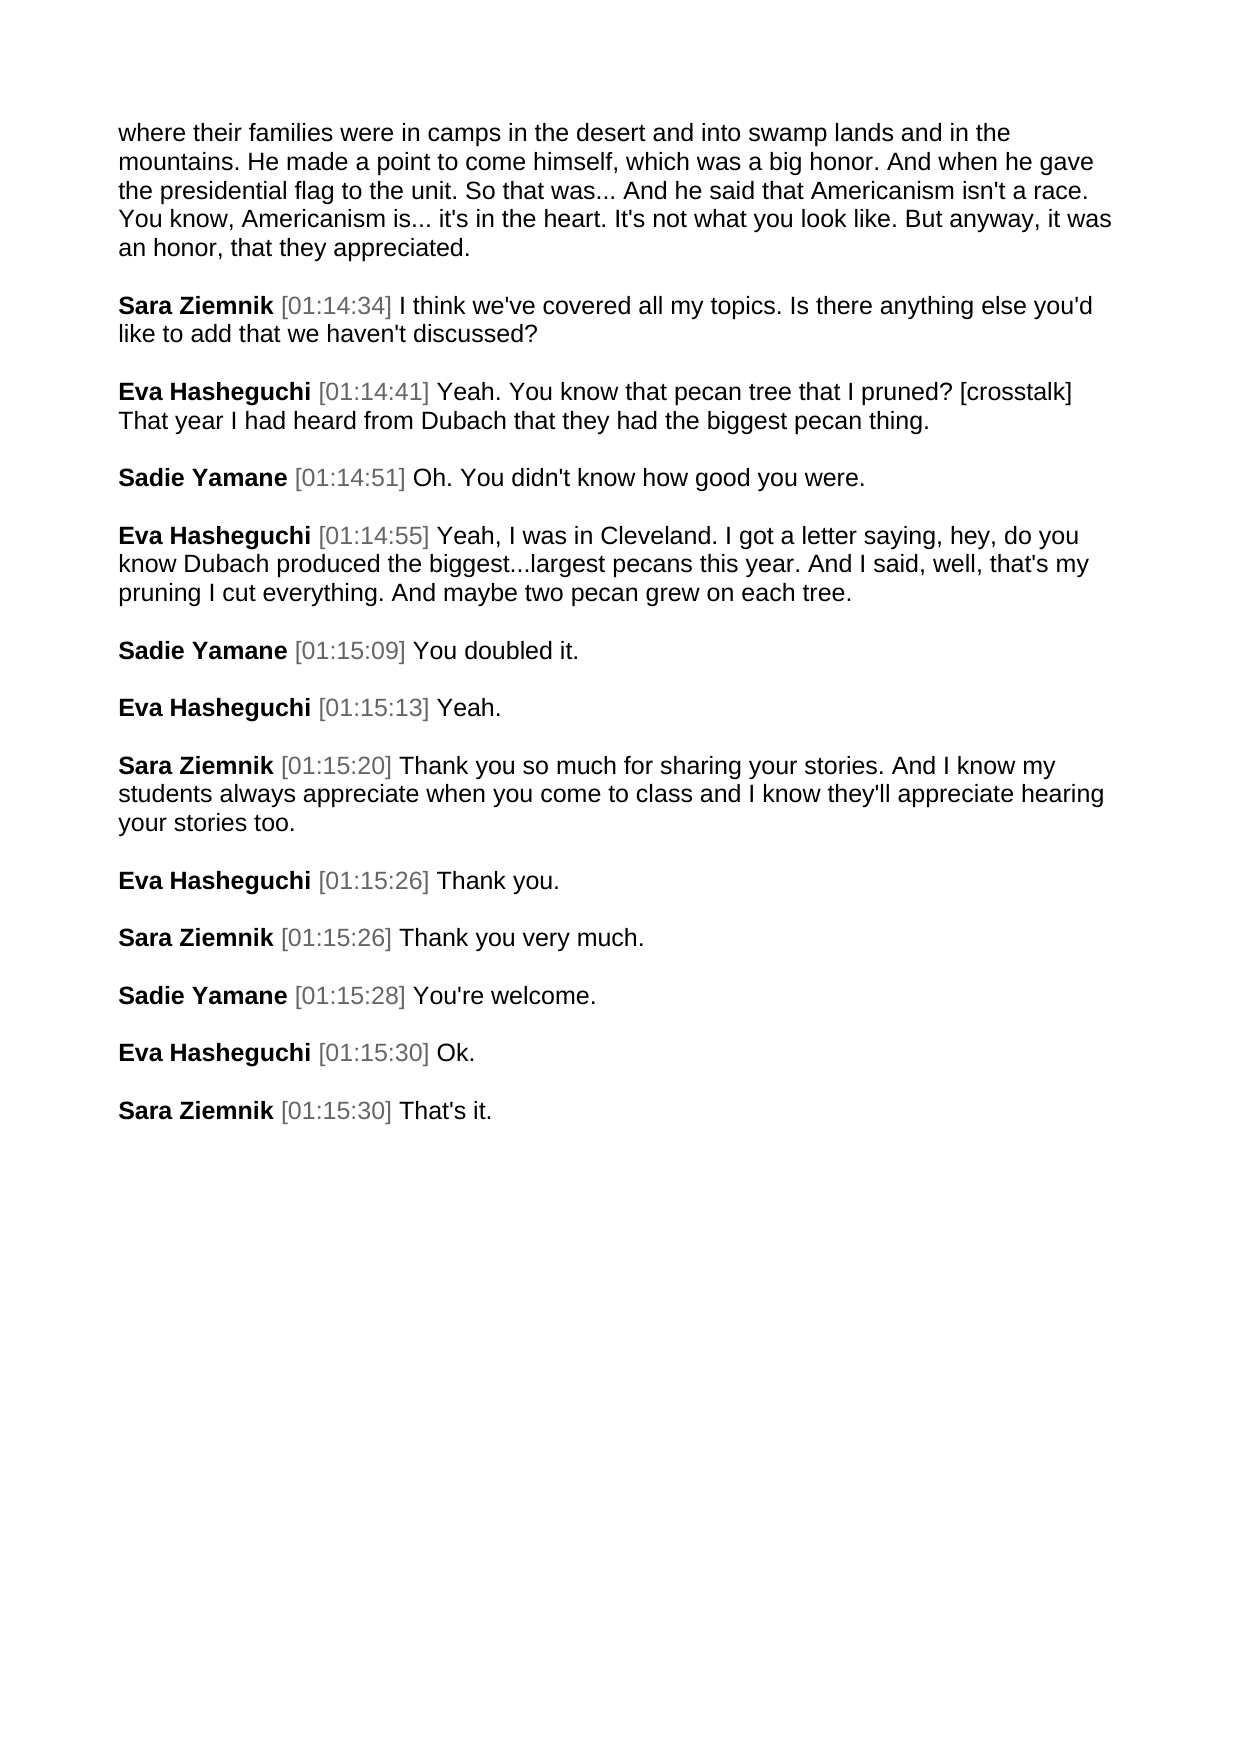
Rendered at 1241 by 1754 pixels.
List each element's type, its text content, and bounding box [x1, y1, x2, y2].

text Sadie Yamane [01:14:51] Oh. You didn't know how good you were. [118, 463, 1122, 492]
text Eva Hasheguchi [01:14:41] Yeah. You know that pecan tree that I pruned? [crosstalk] That year I had heard from Dubach that they had the biggest pecan thing. [118, 377, 1122, 434]
text Sara Ziemnik [01:14:34] I think we've covered all my topics. Is there anything else you'd like to add that we haven't discussed? [118, 291, 1122, 348]
text Eva Hasheguchi [01:15:30] Ok. [118, 1038, 1122, 1067]
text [118, 118, 1122, 262]
text Sara Ziemnik [01:15:30] That's it. [118, 1096, 1122, 1124]
text Eva Hasheguchi [01:15:13] Yeah. [118, 693, 1122, 722]
text Eva Hasheguchi [01:15:26] Thank you. [118, 866, 1122, 894]
text Eva Hasheguchi [01:14:55] Yeah, I was in Cleveland. I got a letter saying, hey, do you know Dubach produced the biggest...largest pecans this year. And I said, well, that's my pruning I cut everything. And maybe two pecan grew on each tree. [118, 521, 1122, 607]
text Sadie Yamane [01:15:28] You're welcome. [118, 981, 1122, 1009]
text Sadie Yamane [01:15:09] You doubled it. [118, 636, 1122, 664]
text Sara Ziemnik [01:15:20] Thank you so much for sharing your stories. And I know my students always appreciate when you come to class and I know they'll appreciate hearing your stories too. [118, 751, 1122, 837]
text Sara Ziemnik [01:15:26] Thank you very much. [118, 923, 1122, 952]
